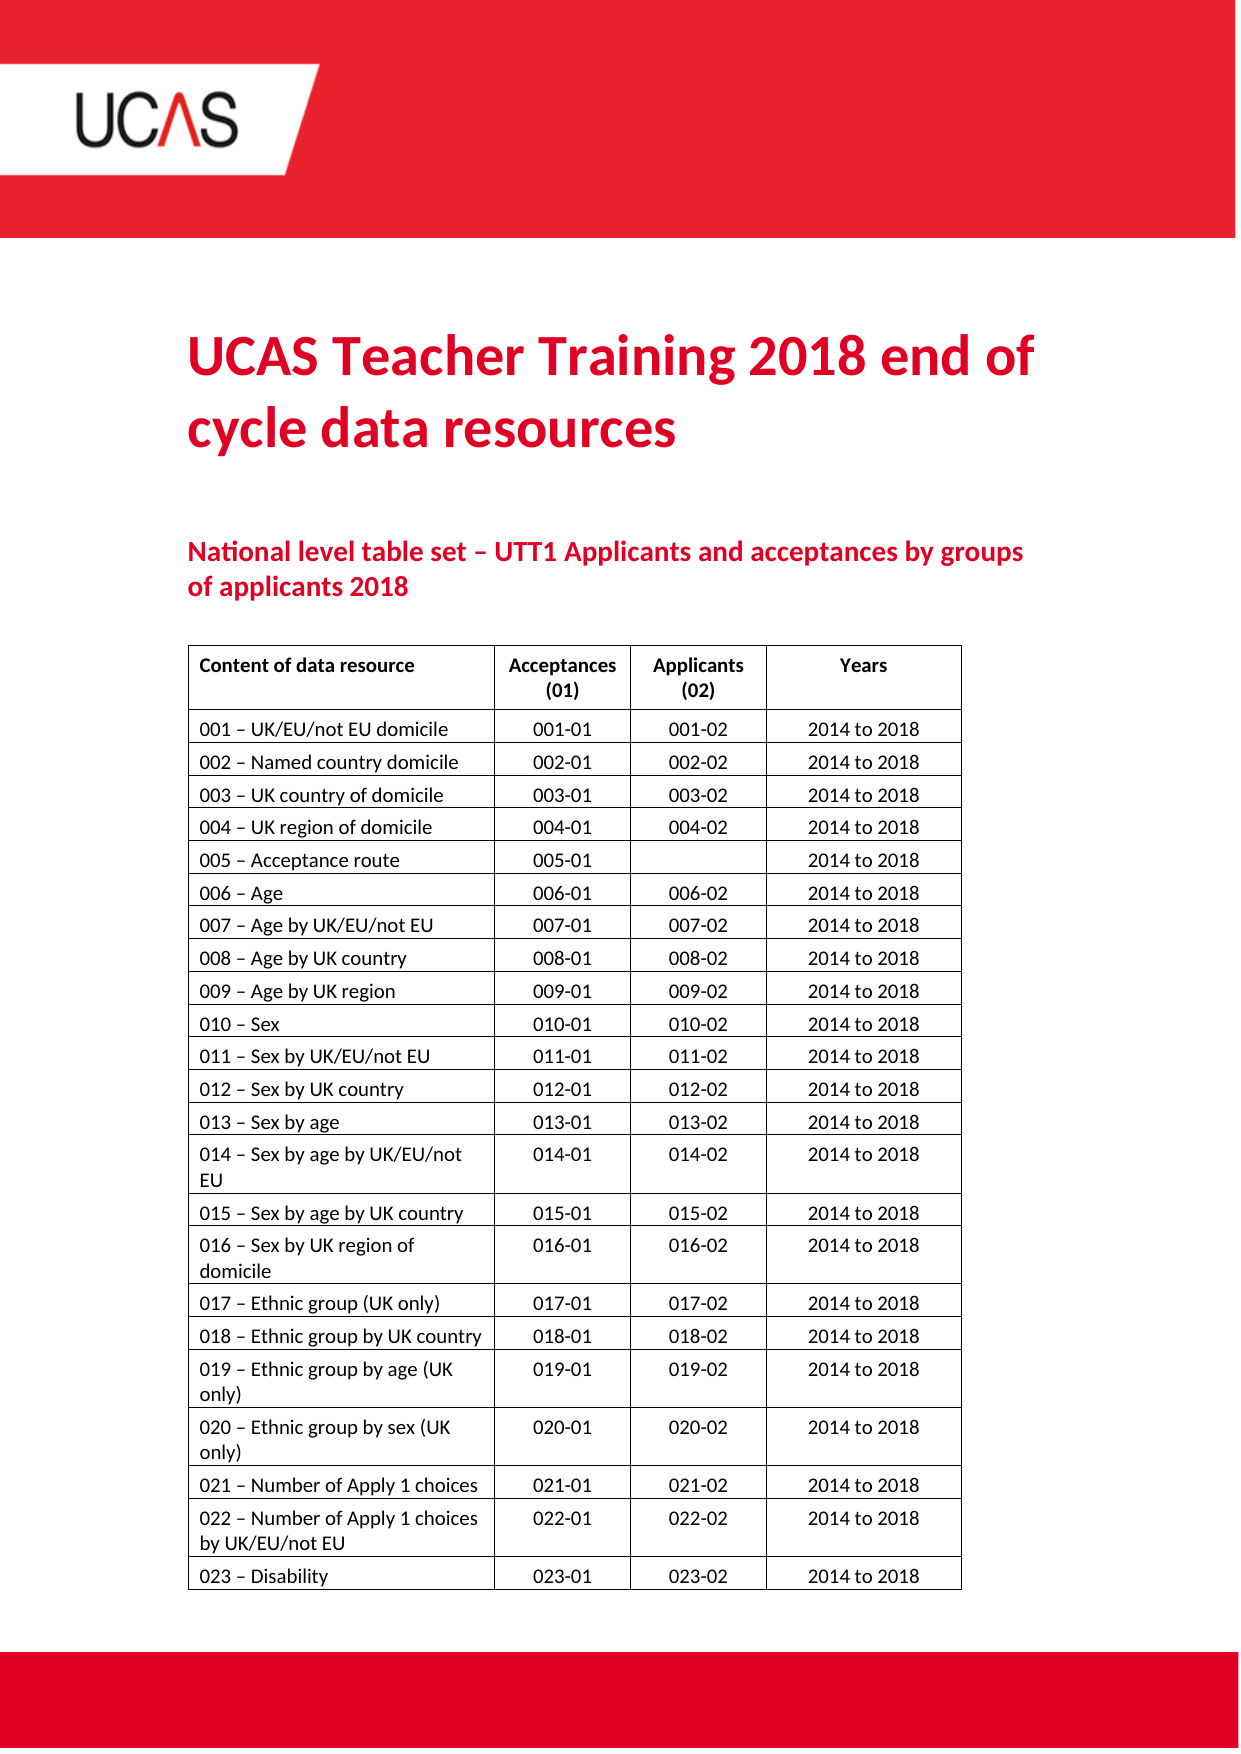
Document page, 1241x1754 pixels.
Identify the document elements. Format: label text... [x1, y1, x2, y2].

table_cell 012-02 [631, 1070, 766, 1102]
table_cell 011 – Sex by UK/EU/not EU [189, 1037, 494, 1069]
table_cell 013 – Sex by age [189, 1103, 494, 1134]
table_cell 2014 to 2018 [767, 1408, 961, 1465]
table_cell 2014 to 2018 [767, 972, 961, 1003]
table_cell 007 – Age by UK/EU/not EU [189, 906, 494, 938]
table_cell 019-02 [631, 1350, 766, 1407]
table_cell 020-01 [495, 1408, 630, 1465]
table_cell 2014 to 2018 [767, 1350, 961, 1407]
text National level table set – UTT1 Applicants and acceptances by groups of applicants 2018 [187, 533, 1053, 604]
table_cell 009-01 [495, 972, 630, 1003]
table_cell 001-01 [495, 710, 630, 742]
table_cell 004-01 [495, 808, 630, 840]
table_cell 007-02 [631, 906, 766, 938]
table_cell 008-01 [495, 939, 630, 971]
table_cell 011-01 [495, 1037, 630, 1069]
table_cell 018 – Ethnic group by UK country [189, 1317, 494, 1349]
table_cell 2014 to 2018 [767, 1135, 961, 1192]
table_cell 015-02 [631, 1194, 766, 1225]
table_cell 004-02 [631, 808, 766, 840]
table_cell 002-01 [495, 743, 630, 774]
table_cell 002 – Named country domicile [189, 743, 494, 774]
table_cell 005-01 [495, 841, 630, 873]
table_cell 006-01 [495, 874, 630, 905]
table_cell 017-02 [631, 1284, 766, 1316]
table_cell 2014 to 2018 [767, 776, 961, 807]
table_cell 021-01 [495, 1466, 630, 1498]
table_cell 023-01 [495, 1557, 630, 1588]
table_cell 016 – Sex by UK region of domicile [189, 1226, 494, 1283]
table_cell 009-02 [631, 972, 766, 1003]
table_cell 022 – Number of Apply 1 choices by UK/EU/not EU [189, 1499, 494, 1556]
table_cell 021 – Number of Apply 1 choices [189, 1466, 494, 1498]
table_cell 014-01 [495, 1135, 630, 1192]
table_cell 2014 to 2018 [767, 1226, 961, 1283]
table_cell 023-02 [631, 1557, 766, 1588]
table_cell 014 – Sex by age by UK/EU/not EU [189, 1135, 494, 1192]
table_cell 2014 to 2018 [767, 1005, 961, 1036]
picture [0, 1652, 1238, 1748]
table_cell 004 – UK region of domicile [189, 808, 494, 840]
table_header Content of data resource [189, 646, 494, 709]
table_cell 2014 to 2018 [767, 1557, 961, 1588]
table_cell 2014 to 2018 [767, 1499, 961, 1556]
table_cell 005 – Acceptance route [189, 841, 494, 873]
table_cell 006-02 [631, 874, 766, 905]
table_cell 021-02 [631, 1466, 766, 1498]
table_cell 2014 to 2018 [767, 1070, 961, 1102]
table_cell 009 – Age by UK region [189, 972, 494, 1003]
table_cell 014-02 [631, 1135, 766, 1192]
table_cell 015 – Sex by age by UK country [189, 1194, 494, 1225]
table_header Acceptances (01) [495, 646, 630, 709]
table_cell 001-02 [631, 710, 766, 742]
table_header Applicants (02) [631, 646, 766, 709]
table_cell 2014 to 2018 [767, 906, 961, 938]
table_cell 016-01 [495, 1226, 630, 1283]
table_cell 2014 to 2018 [767, 743, 961, 774]
table_cell 2014 to 2018 [767, 874, 961, 905]
table_cell 018-01 [495, 1317, 630, 1349]
table_cell [631, 841, 766, 873]
table_cell 023 – Disability [189, 1557, 494, 1588]
table_cell 008-02 [631, 939, 766, 971]
table_cell 016-02 [631, 1226, 766, 1283]
table_cell 007-01 [495, 906, 630, 938]
table_cell 006 – Age [189, 874, 494, 905]
table_cell 013-01 [495, 1103, 630, 1134]
table_cell 2014 to 2018 [767, 1194, 961, 1225]
table_cell 019 – Ethnic group by age (UK only) [189, 1350, 494, 1407]
table_cell 002-02 [631, 743, 766, 774]
table_cell 013-02 [631, 1103, 766, 1134]
table_cell 2014 to 2018 [767, 710, 961, 742]
table_cell 010 – Sex [189, 1005, 494, 1036]
table_cell 2014 to 2018 [767, 939, 961, 971]
table_cell 022-01 [495, 1499, 630, 1556]
table_cell 003 – UK country of domicile [189, 776, 494, 807]
table_cell 2014 to 2018 [767, 1317, 961, 1349]
table_cell 017-01 [495, 1284, 630, 1316]
table_header Years [767, 646, 961, 709]
table_cell 001 – UK/EU/not EU domicile [189, 710, 494, 742]
table_cell 020 – Ethnic group by sex (UK only) [189, 1408, 494, 1465]
table_cell 010-01 [495, 1005, 630, 1036]
table_cell 017 – Ethnic group (UK only) [189, 1284, 494, 1316]
table_cell 2014 to 2018 [767, 808, 961, 840]
table_cell 010-02 [631, 1005, 766, 1036]
table_cell 003-01 [495, 776, 630, 807]
text UCAS Teacher Training 2018 end of cycle data resources [187, 319, 1053, 462]
table_cell 2014 to 2018 [767, 1103, 961, 1134]
table_cell 2014 to 2018 [767, 1037, 961, 1069]
table_cell 011-02 [631, 1037, 766, 1069]
table_cell 019-01 [495, 1350, 630, 1407]
table_cell 012-01 [495, 1070, 630, 1102]
table_cell 022-02 [631, 1499, 766, 1556]
table_cell 2014 to 2018 [767, 1284, 961, 1316]
table_cell 008 – Age by UK country [189, 939, 494, 971]
table_cell 015-01 [495, 1194, 630, 1225]
table_cell 003-02 [631, 776, 766, 807]
table_cell 018-02 [631, 1317, 766, 1349]
picture [0, 0, 1236, 238]
table_cell 2014 to 2018 [767, 841, 961, 873]
table_cell 020-02 [631, 1408, 766, 1465]
table_cell 2014 to 2018 [767, 1466, 961, 1498]
table_cell 012 – Sex by UK country [189, 1070, 494, 1102]
